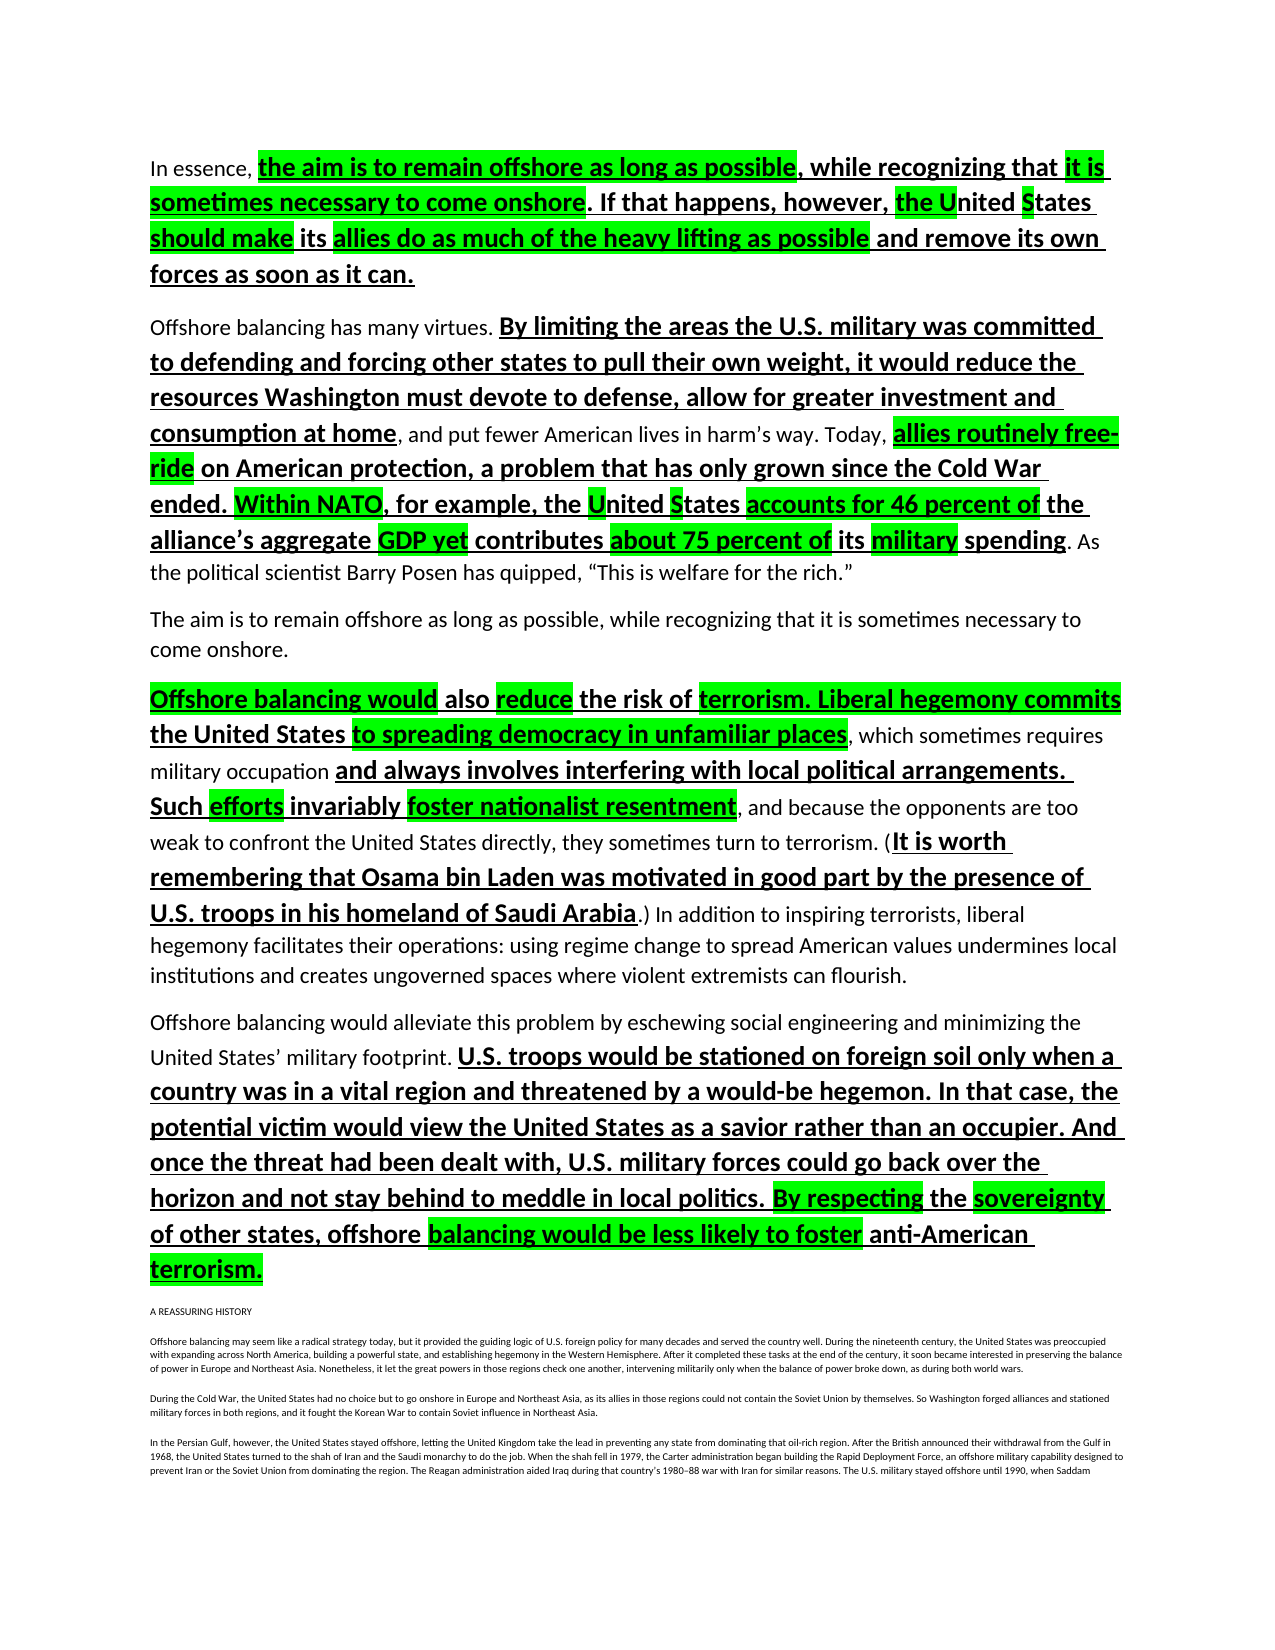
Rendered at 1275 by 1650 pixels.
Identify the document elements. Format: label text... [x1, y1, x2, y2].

text The aim is to remain offshore as long as possible, while recognizing that it is sometimes necessary to come onshore. [150, 605, 1125, 663]
text Offshore balancing would also reduce the risk of terrorism. Liberal hegemony commits the United States to spreading democracy in unfamiliar places, which sometimes requires military occupation and always involves interfering with local political arrangements. Such efforts invariably foster nationalist resentment, and because the opponents are too weak to confront the United States directly, they sometimes turn to terrorism. (It is worth remembering that Osama bin Laden was motivated in good part by the presence of U.S. troops in his homeland of Saudi Arabia.) In addition to inspiring terrorists, liberal hegemony facilitates their operations: using regime change to spread American values undermines local institutions and creates ungoverned spaces where violent extremists can flourish. [150, 682, 1125, 989]
text Offshore balancing has many virtues. By limiting the areas the U.S. military was committed to defending and forcing other states to pull their own weight, it would reduce the resources Washington must devote to defense, allow for greater investment and consumption at home, and put fewer American lives in harm’s way. Today, allies routinely free-ride on American protection, a problem that has only grown since the Cold War ended. Within NATO, for example, the United States accounts for 46 percent of the alliance’s aggregate GDP yet contributes about 75 percent of its military spending. As the political scientist Barry Posen has quipped, “This is welfare for the rich.” [150, 309, 1125, 586]
text Offshore balancing would alleviate this problem by eschewing social engineering and minimizing the United States’ military foot­print. U.S. troops would be stationed on foreign soil only when a country was in a vital region and threatened by a would-be hegemon. In that case, the potential victim would view the United States as a savior rather than an occupier. And once the threat had been dealt with, U.S. military forces could go back over the horizon and not stay behind to meddle in local politics. By respecting the sovereignty of other states, offshore balancing would be less likely to foster anti-American terrorism. [150, 1140, 1125, 1286]
text During the Cold War, the United States had no choice but to go onshore in Europe and Northeast Asia, as its allies in those regions could not contain the Soviet Union by themselves. So Washington forged alliances and stationed military forces in both regions, and it fought the Korean War to contain Soviet influence in Northeast Asia. [150, 1393, 1125, 1419]
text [150, 1437, 1125, 1477]
text In essence, the aim is to remain offshore as long as possible, while recognizing that it is sometimes necessary to come onshore. If that happens, however, the United States should make its allies do as much of the heavy lifting as possible and remove its own forces as soon as it can. [150, 150, 1125, 290]
text Offshore balancing would alleviate this problem by eschewing social engineering and minimizing the United States’ military foot­print. U.S. troops would be stationed on foreign soil only when a country was in a vital region and threatened by a would-be hegemon. In that case, the potential victim would view the United States as a savior rather than an occupier. And once the threat had been dealt with, U.S. military forces could go back over the horizon and not stay behind to meddle in local politics. By respecting the sovereignty of other states, offshore balancing would be less likely to foster anti-American terrorism. [150, 1008, 1125, 1138]
